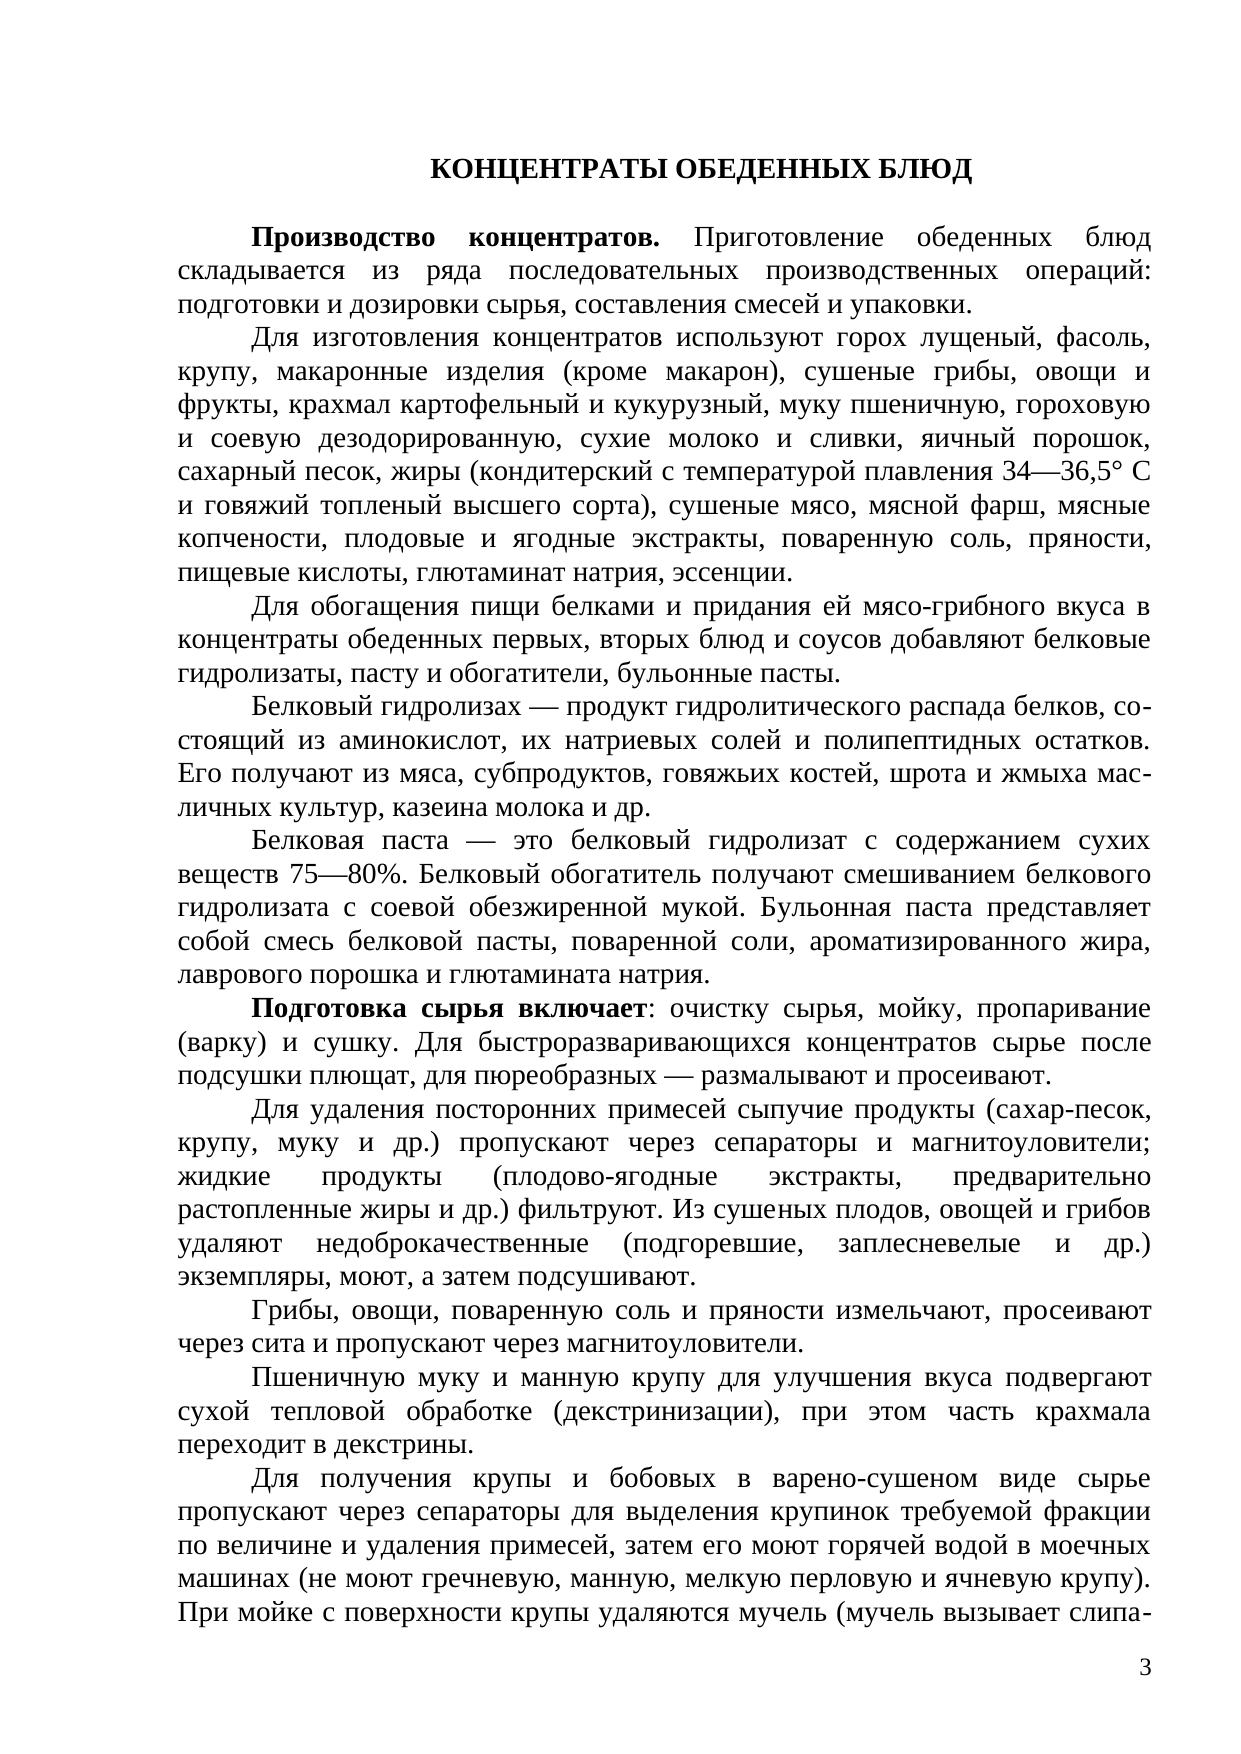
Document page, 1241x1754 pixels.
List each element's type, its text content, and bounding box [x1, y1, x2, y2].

text КОНЦЕНТРАТЫ ОБЕДЕННЫХ БЛЮД [177, 152, 1152, 185]
text Белковая паста — это белковый гидролизат с содержанием сухих веществ 75—80%. Белковый обогатитель получают смешиванием белкового гидролизата с соевой обезжиренной мукой. Бульонная паста представляет собой смесь белковой пасты, поваренной соли, ароматизированного жира, лаврового порошка и глютамината натрия. [177, 822, 1152, 990]
text Белковый гидролизах — продукт гидролитического распада белков, состоящий из аминокислот, их натриевых солей и полипептидных остатков. Его получают из мяса, субпродуктов, говяжьих костей, шрота и жмыха масличных культур, казеина молока и др. [177, 688, 1152, 822]
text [177, 1460, 1152, 1627]
text Для изготовления концентратов используют горох лущеный, фасоль, крупу, макаронные изделия (кроме макарон), сушеные грибы, овощи и фрукты, крахмал картофельный и кукурузный, муку пшеничную, гороховую и соевую дезодорированную, сухие молоко и сливки, яичный порошок, сахарный песок, жиры (кондитерский с температурой плавления 34—36,5° С и говяжий топленый высшего сорта), сушеные мясо, мясной фарш, мясные копчености, плодовые и ягодные экстракты, поваренную соль, пряности, пищевые кислоты, глютаминат натрия, эссенции. [177, 319, 1152, 588]
text Пшеничную муку и манную крупу для улучшения вкуса подвергают сухой тепловой обработке (декстринизации), при этом часть крахмала переходит в декстрины. [177, 1359, 1152, 1460]
text Для обогащения пищи белками и придания ей мясо-грибного вкуса в концентраты обеденных первых, вторых блюд и соусов добавляют белковые гидролизаты, пасту и обогатители, бульонные пасты. [177, 588, 1152, 688]
text Производство концентратов. Приготовление обеденных блюд складывается из ряда последовательных производственных операций: подготовки и дозировки сырья, составления смесей и упаковки. [177, 219, 1152, 319]
text Подготовка сырья включает: очистку сырья, мойку, пропаривание (варку) и сушку. Для быстроразваривающихся концентратов сырье после подсушки плющат, для пюреобразных — размалывают и просеивают. [177, 990, 1152, 1091]
text Грибы, овощи, поваренную соль и пряности измельчают, просеивают через сита и пропускают через магнитоуловители. [177, 1292, 1152, 1359]
text Для удаления посторонних примесей сыпучие продукты (сахар-песок, крупу, муку и др.) пропускают через сепараторы и магнитоуловители; жидкие продукты (плодово-ягодные экстракты, предварительно растопленные жиры и др.) фильтруют. Из сушеных плодов, овощей и грибов удаляют недоброкачественные (подгоревшие, заплесневелые и др.) экземпляры, моют, а затем подсушивают. [177, 1091, 1152, 1292]
